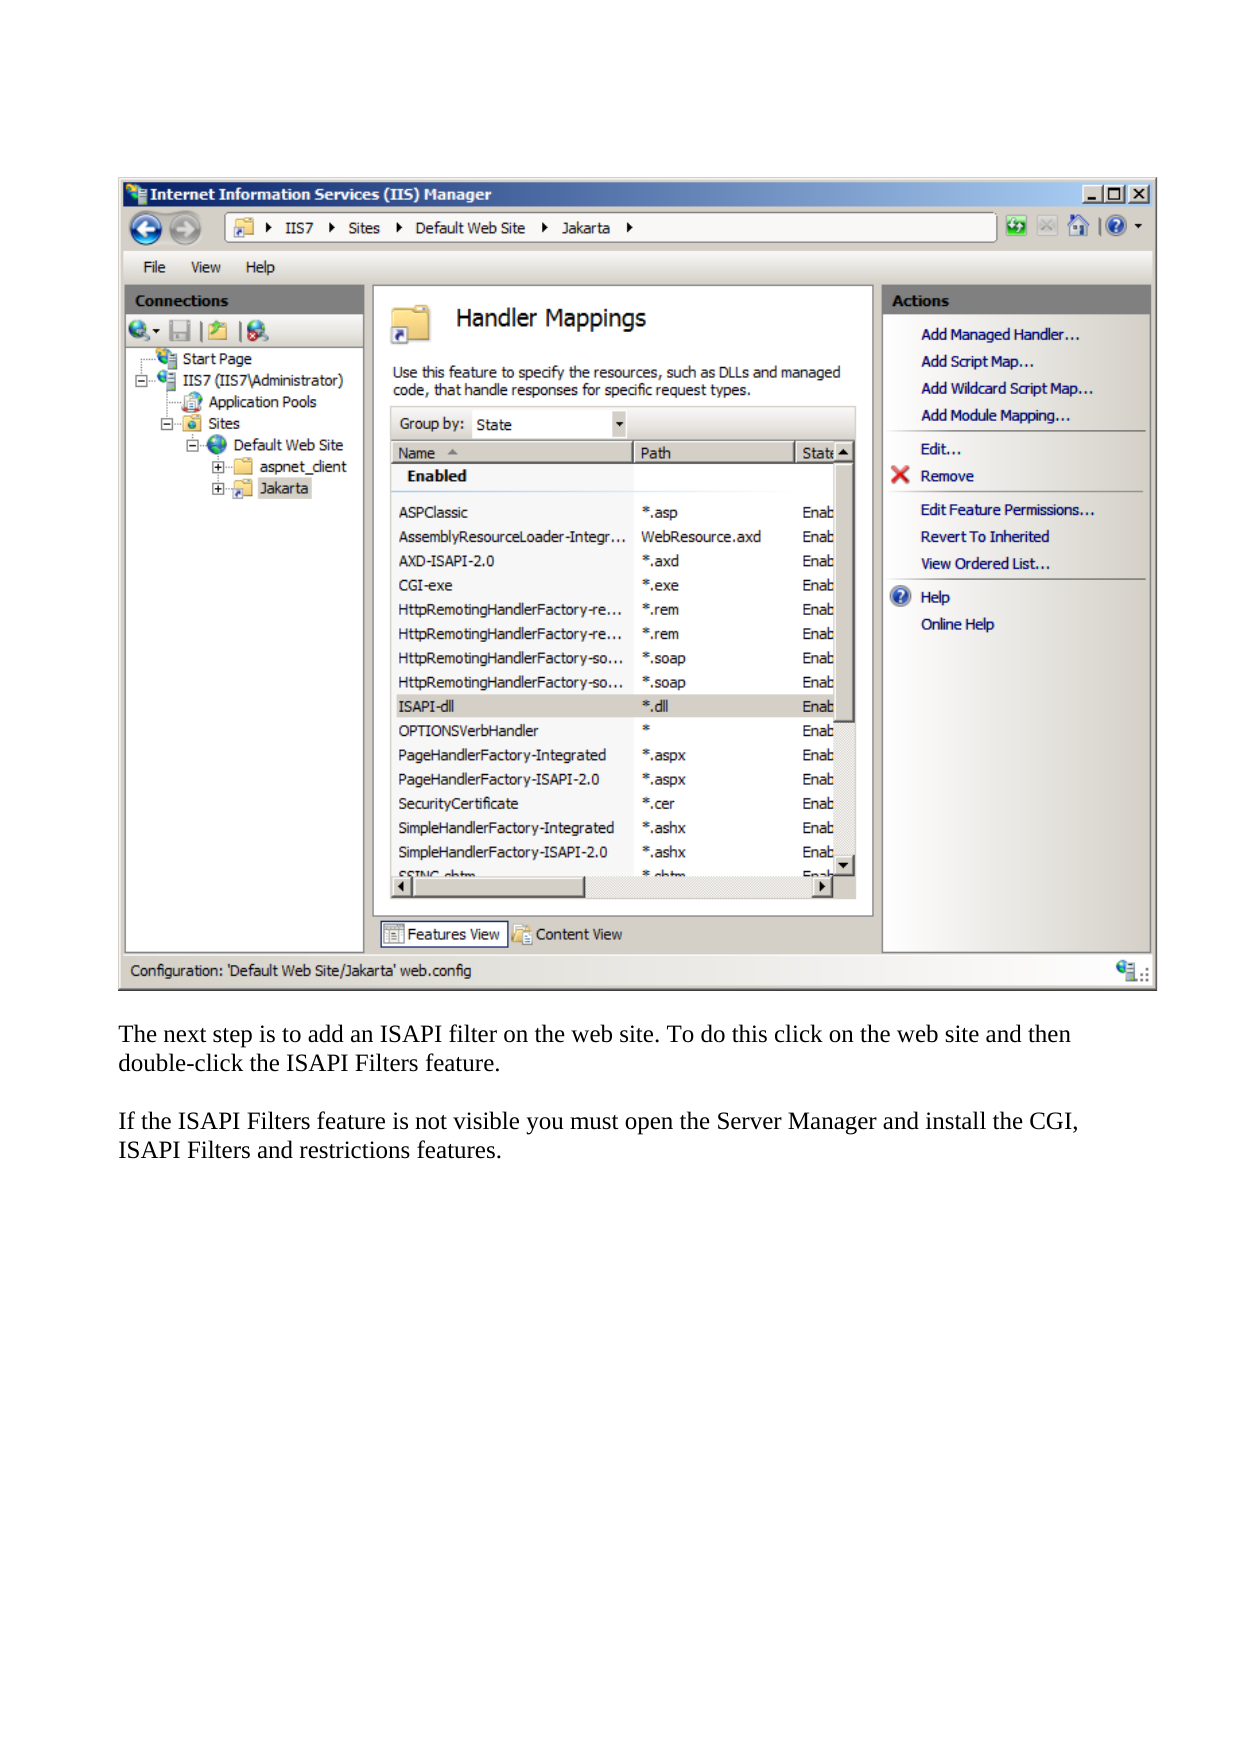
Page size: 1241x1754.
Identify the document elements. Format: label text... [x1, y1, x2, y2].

text The next step is to add an ISAPI filter on the web site. To do this click on the web site and then double-click the ISAPI Filters feature. [118, 1019, 1122, 1077]
text If the ISAPI Filters feature is not visible you must open the Server Manager and install the CGI, ISAPI Filters and restrictions features. [118, 1106, 1122, 1163]
picture [118, 177, 1158, 991]
